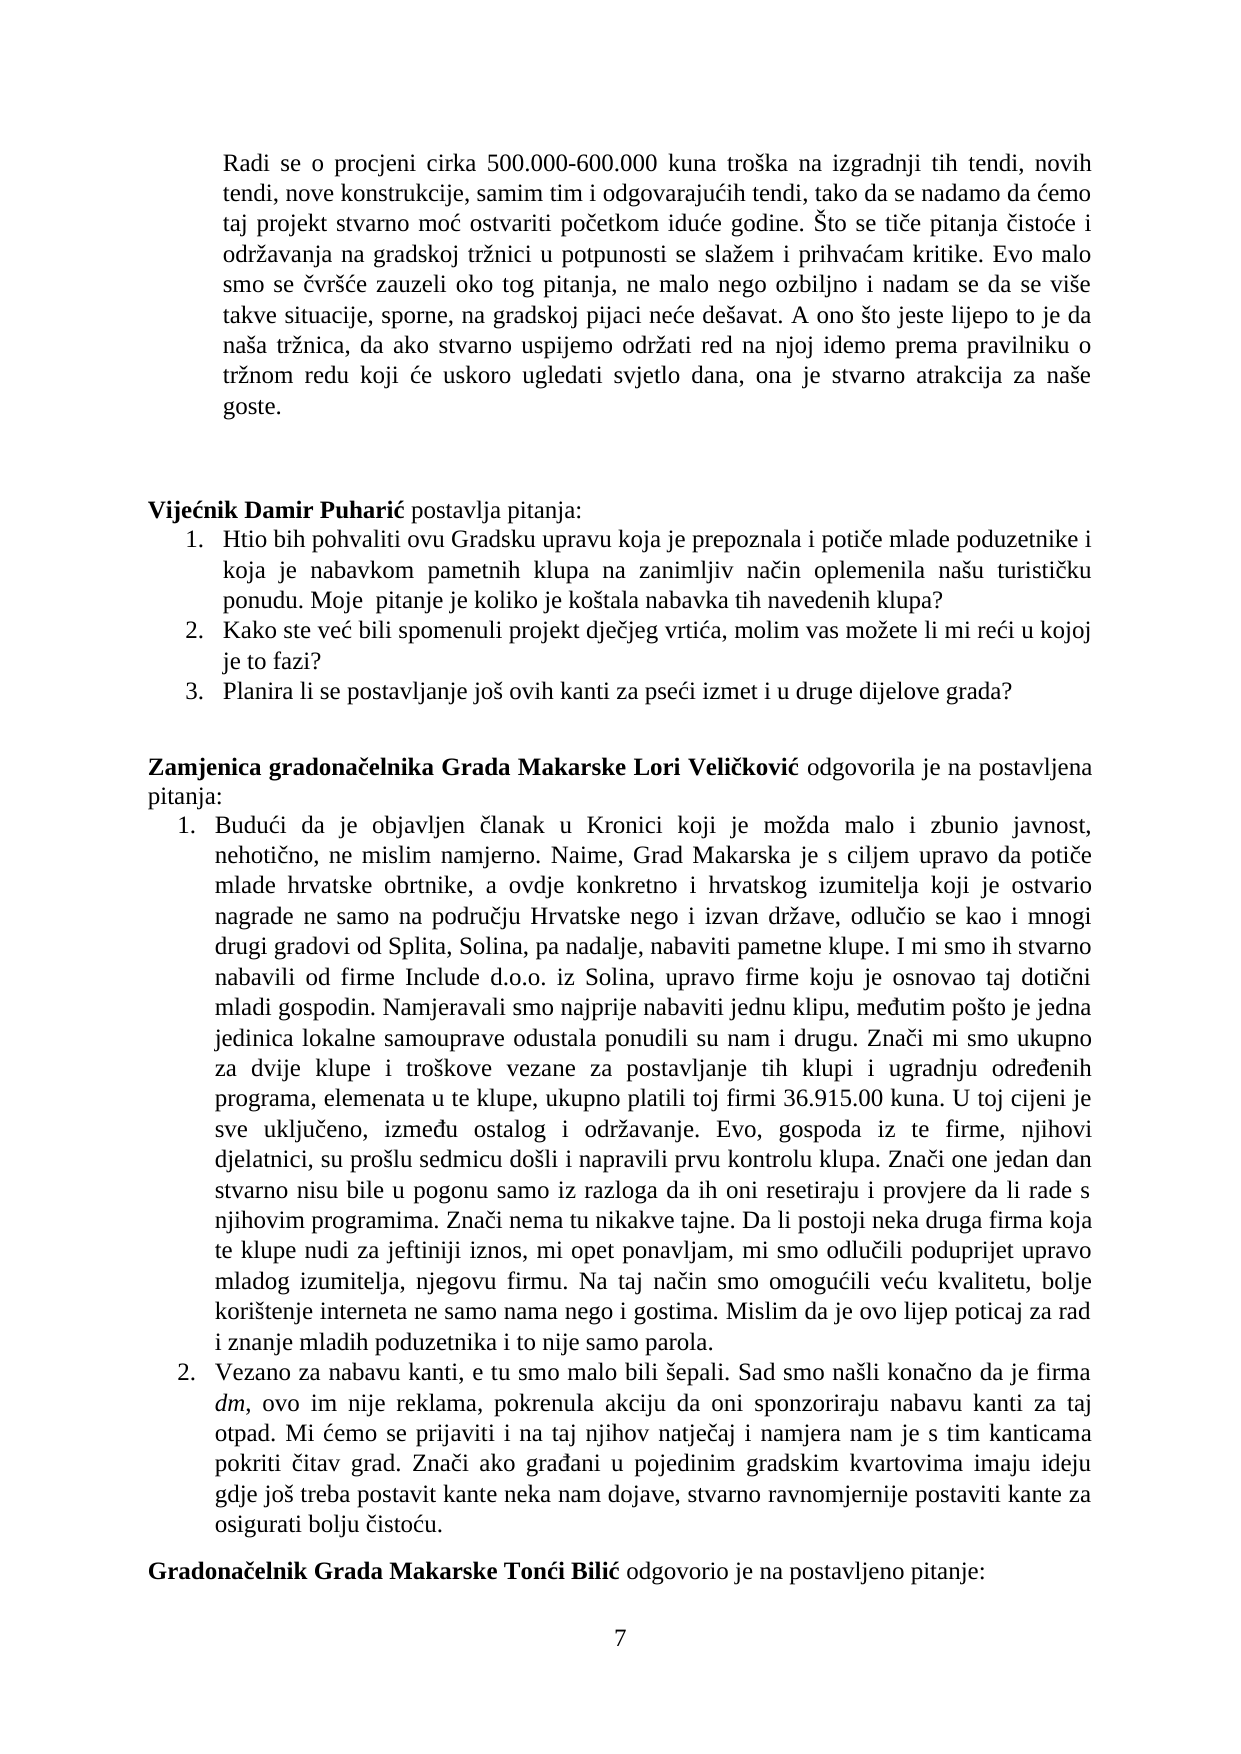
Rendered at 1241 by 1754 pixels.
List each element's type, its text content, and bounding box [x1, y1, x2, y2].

list Htio bih pohvaliti ovu Gradsku upravu koja je prepoznala i potiče mlade poduzetnike i koja je nabavkom pametnih klupa na zanimljiv način oplemenila našu turističku ponudu. Moje pitanje je koliko je koštala nabavka tih navedenih klupa? [185, 524, 1093, 614]
text Vijećnik Damir Puharić postavlja pitanja: [148, 496, 1093, 524]
text Gradonačelnik Grada Makarske Tonći Bilić odgovorio je na postavljeno pitanje: [148, 1556, 1093, 1585]
list Planira li se postavljanje još ovih kanti za pseći izmet i u druge dijelove grada? [185, 676, 1093, 705]
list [185, 148, 1093, 420]
list Kako ste već bili spomenuli projekt dječjeg vrtića, molim vas možete li mi reći u kojoj je to fazi? [185, 616, 1093, 675]
list Vezano za nabavu kanti, e tu smo malo bili šepali. Sad smo našli konačno da je firma dm, ovo im nije reklama, pokrenula akciju da oni sponzoriraju nabavu kanti za taj otpad. Mi ćemo se prijaviti i na taj njihov natječaj i namjera nam je s tim kanticama pokriti čitav grad. Znači ako građani u pojedinim gradskim kvartovima imaju ideju gdje još treba postavit kante neka nam dojave, stvarno ravnomjernije postaviti kante za osigurati bolju čistoću. [177, 1357, 1093, 1538]
text Zamjenica gradonačelnika Grada Makarske Lori Veličković odgovorila je na postavljena pitanja: [148, 752, 1093, 810]
list Budući da je objavljen članak u Kronici koji je možda malo i zbunio javnost, nehotično, ne mislim namjerno. Naime, Grad Makarska je s ciljem upravo da potiče mlade hrvatske obrtnike, a ovdje konkretno i hrvatskog izumitelja koji je ostvario nagrade ne samo na području Hrvatske nego i izvan države, odlučio se kao i mnogi drugi gradovi od Splita, Solina, pa nadalje, nabaviti pametne klupe. I mi smo ih stvarno nabavili od firme Include d.o.o. iz Solina, upravo firme koju je osnovao taj dotični mladi gospodin. Namjeravali smo najprije nabaviti jednu klipu, međutim pošto je jedna jedinica lokalne samouprave odustala ponudili su nam i drugu. Znači mi smo ukupno za dvije klupe i troškove vezane za postavljanje tih klupi i ugradnju određenih programa, elemenata u te klupe, ukupno platili toj firmi 36.915.00 kuna. U toj cijeni je sve uključeno, između ostalog i održavanje. Evo, gospoda iz te firme, njihovi djelatnici, su prošlu sedmicu došli i napravili prvu kontrolu klupa. Znači one jedan dan stvarno nisu bile u pogonu samo iz razloga da ih oni resetiraju i provjere da li rade s njihovim programima. Znači nema tu nikakve tajne. Da li postoji neka druga firma koja te klupe nudi za jeftiniji iznos, mi opet ponavljam, mi smo odlučili poduprijet upravo mladog izumitelja, njegovu firmu. Na taj način smo omogućili veću kvalitetu, bolje korištenje interneta ne samo nama nego i gostima. Mislim da je ovo lijep poticaj za rad i znanje mladih poduzetnika i to nije samo parola. [177, 810, 1093, 1356]
